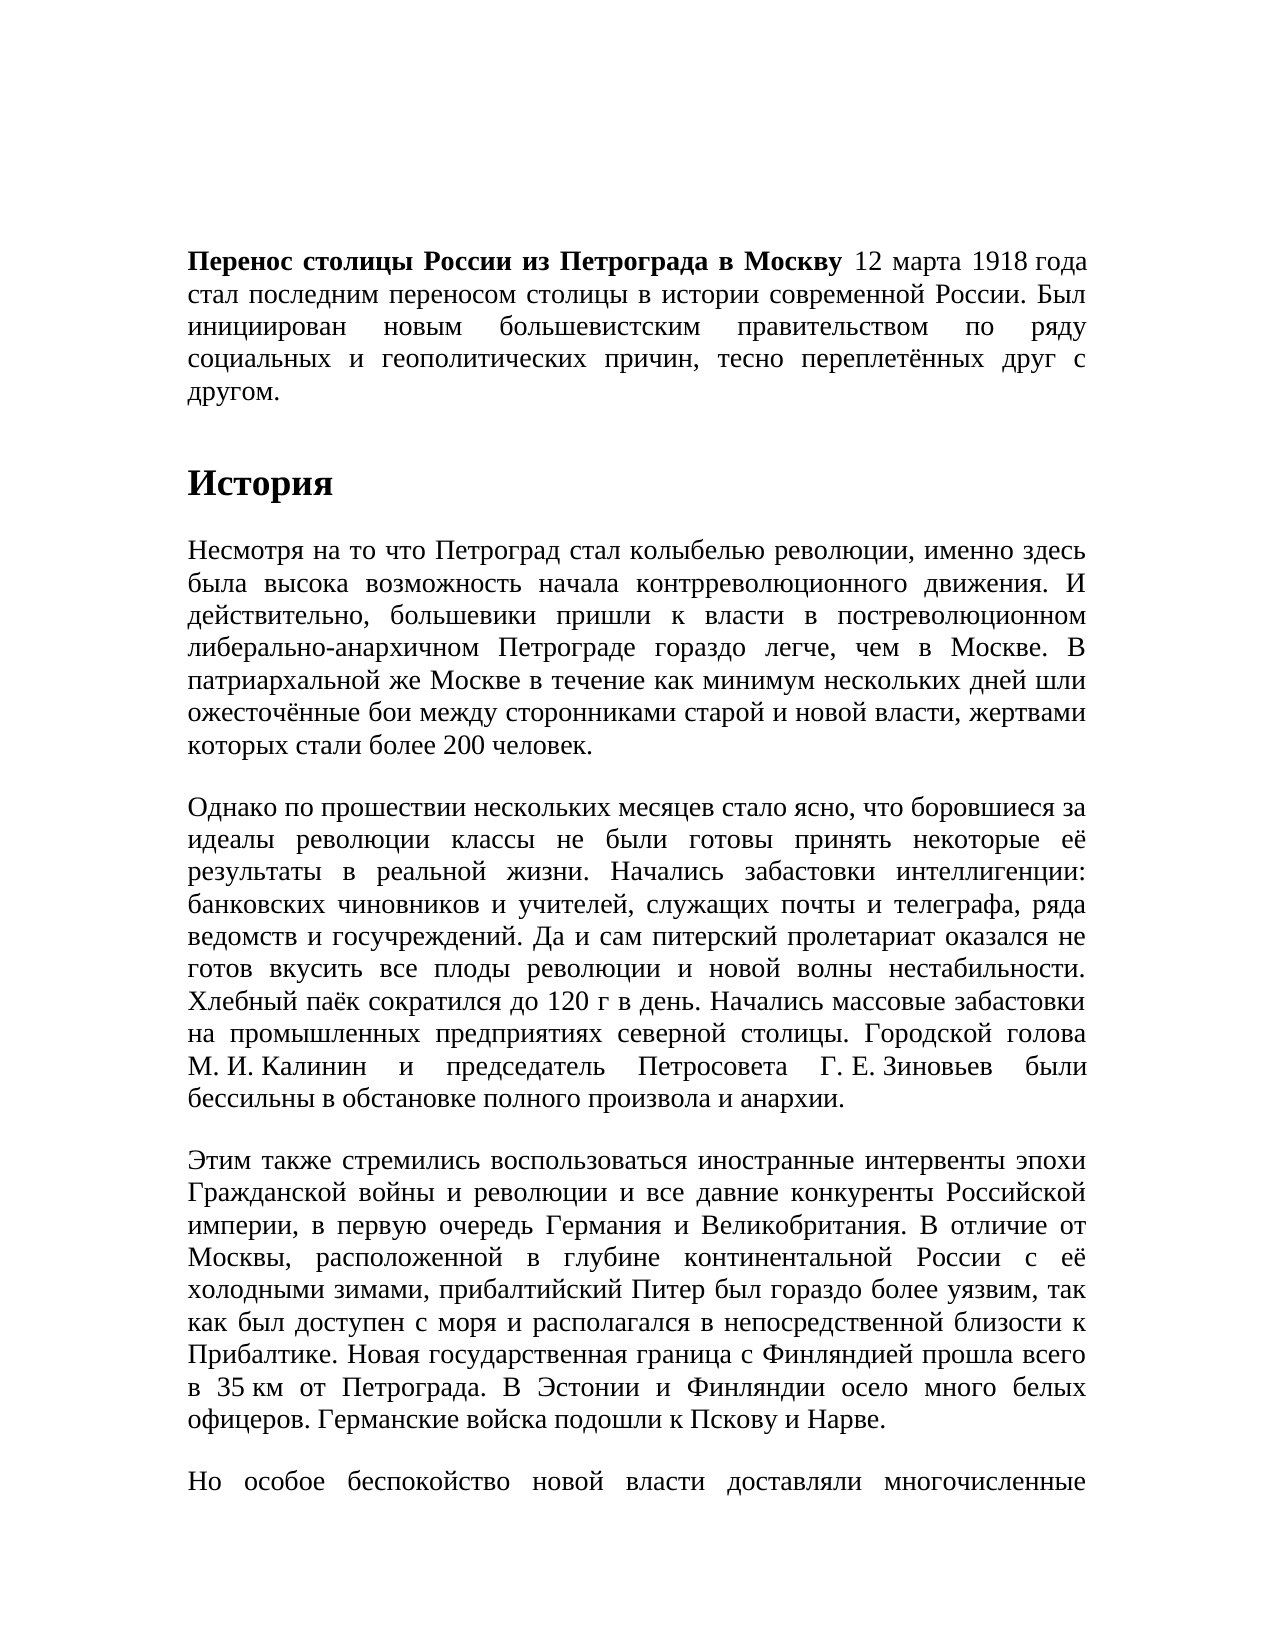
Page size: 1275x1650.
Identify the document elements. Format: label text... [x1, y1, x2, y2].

list История [187, 461, 1087, 504]
text Этим также стремились воспользоваться иностранные интервенты эпохи Гражданской войны и революции и все давние конкуренты Российской империи, в первую очередь Германия и Великобритания. В отличие от Москвы, расположенной в глубине континентальной России с её холодными зимами, прибалтийский Питер был гораздо более уязвим, так как был доступен с моря и располагался в непосредственной близости к Прибалтике. Новая государственная граница с Финляндией прошла всего в 35 км от Петрограда. В Эстонии и Финляндии осело много белых офицеров. Германские войска подошли к Пскову и Нарве. [187, 1143, 1087, 1434]
text Однако по прошествии нескольких месяцев стало ясно, что боровшиеся за идеалы революции классы не были готовы принять некоторые её результаты в реальной жизни. Начались забастовки интеллигенции: банковских чиновников и учителей, служащих почты и телеграфа, ряда ведомств и госучреждений. Да и сам питерский пролетариат оказался не готов вкусить все плоды революции и новой волны нестабильности. Хлебный паёк сократился до 120 г в день. Начались массовые забастовки на промышленных предприятиях северной столицы. Городской голова М. И. Калинин и председатель Петросовета Г. Е. Зиновьев были бессильны в обстановке полного произвола и анархии. [187, 789, 1087, 1113]
text Несмотря на то что Петроград стал колыбелью революции, именно здесь была высока возможность начала контрреволюционного движения. И действительно, большевики пришли к власти в постреволюционном либерально-анархичном Петрограде гораздо легче, чем в Москве. В патриархальной же Москве в течение как минимум нескольких дней шли ожесточённые бои между сторонниками старой и новой власти, жертвами которых стали более 200 человек. [187, 533, 1087, 760]
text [187, 1464, 1087, 1496]
text Перенос столицы России из Петрограда в Москву 12 марта 1918 года стал последним переносом столицы в истории современной России. Был инициирован новым большевистским правительством по ряду социальных и геополитических причин, тесно переплетённых друг с другом. [187, 244, 1087, 406]
